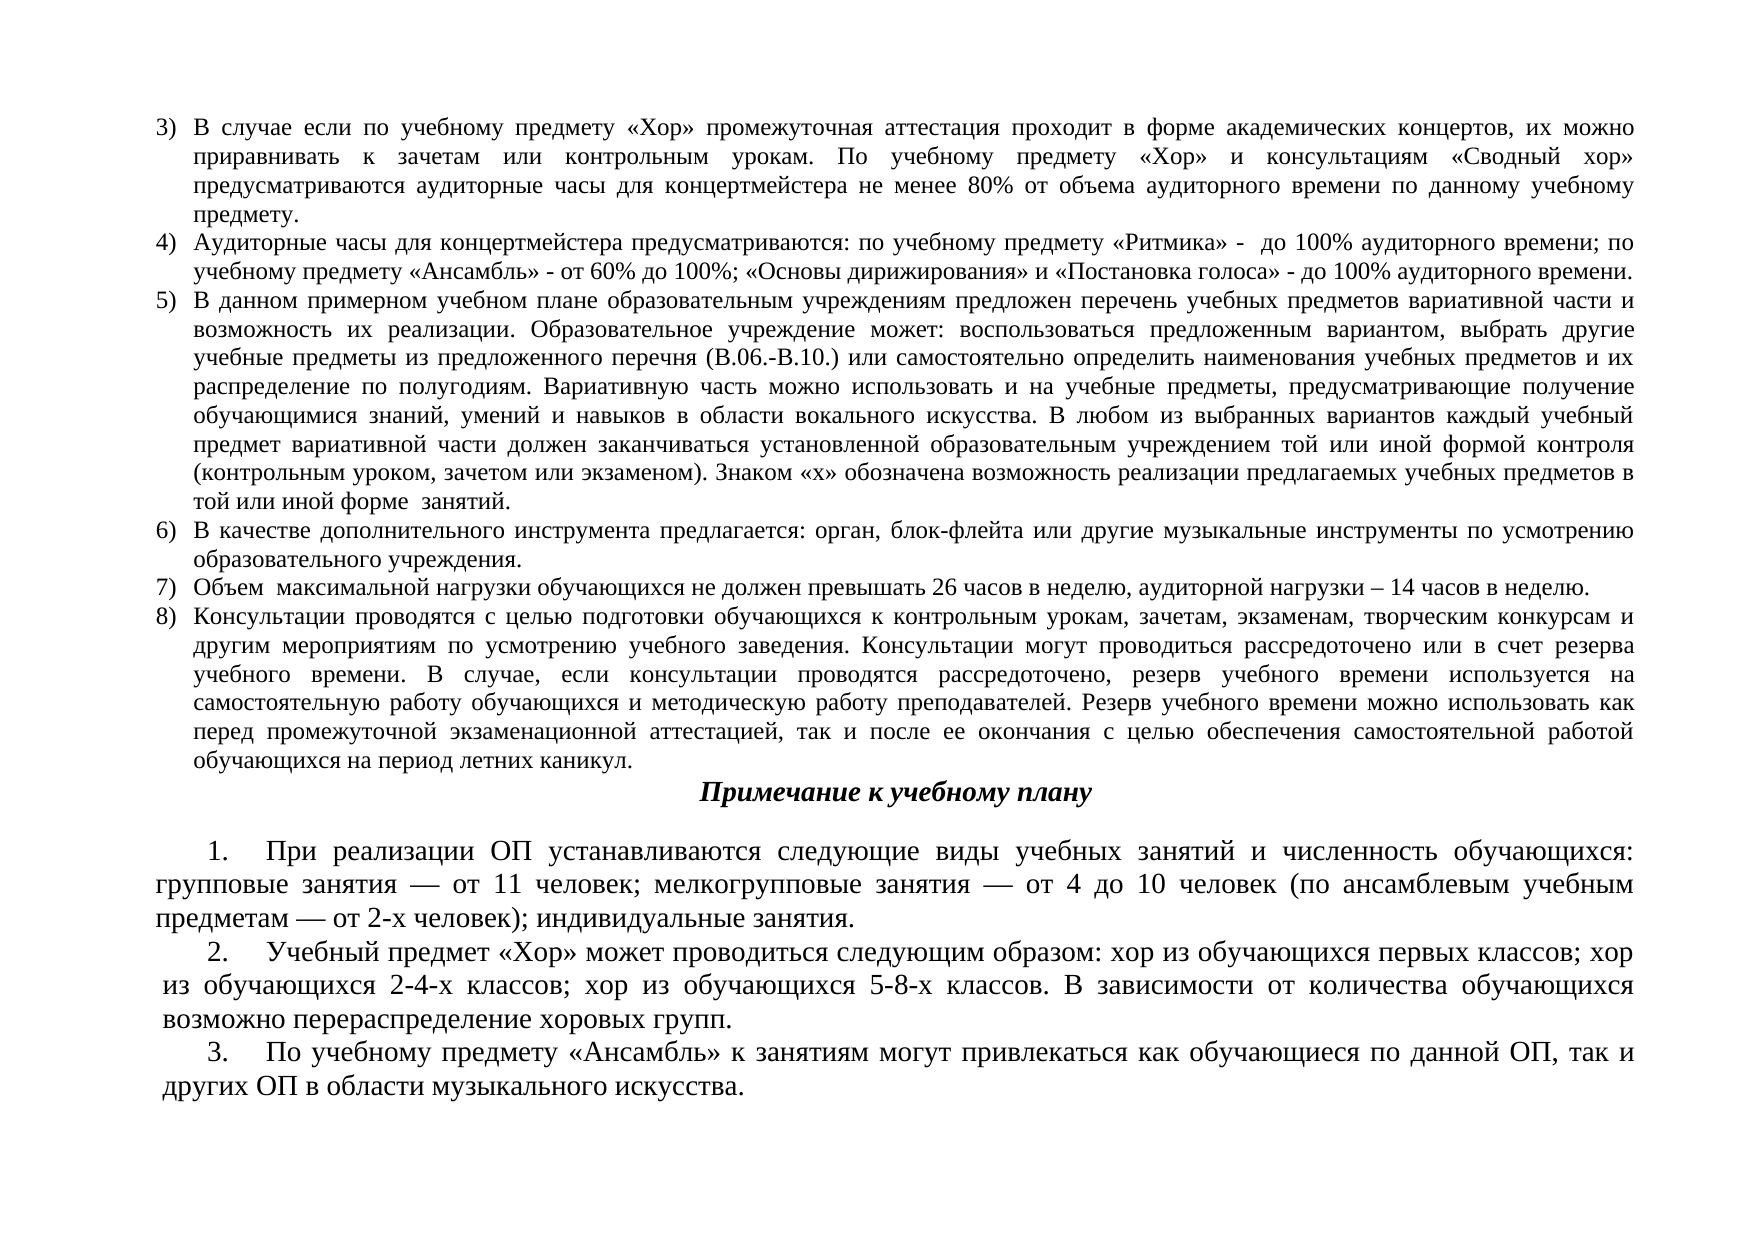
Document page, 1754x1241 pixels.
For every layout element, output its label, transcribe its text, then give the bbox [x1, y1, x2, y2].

list При реализации ОП устанавливаются следующие виды учебных занятий и численность обучающихся: групповые занятия — от 11 человек; мелкогрупповые занятия — от 4 до 10 человек (по ансамблевым учебным предметам — от 2-х человек); индивидуальные занятия. [155, 833, 1636, 934]
list По учебному предмету «Ансамбль» к занятиям могут привлекаться как обучающиеся по данной ОП, так и других ОП в области музыкального искусства. [162, 1034, 1636, 1101]
list В качестве дополнительного инструмента предлагается: орган, блок-флейта или другие музыкальные инструменты по усмотрению образовательного учреждения. [156, 515, 1636, 572]
list В случае если по учебному предмету «Хор» промежуточная аттестация проходит в форме академических концертов, их можно приравнивать к зачетам или контрольным урокам. По учебному предмету «Хор» и консультациям «Сводный хор» предусматриваются аудиторные часы для концертмейстера не менее 80% от объема аудиторного времени по данному учебному предмету. [156, 112, 1636, 227]
list Объем максимальной нагрузки обучающихся не должен превышать 26 часов в неделю, аудиторной нагрузки – 14 часов в неделю. [156, 572, 1636, 601]
list Аудиторные часы для концертмейстера предусматриваются: по учебному предмету «Ритмика» - до 100% аудиторного времени; по учебному предмету «Ансамбль» - от 60% до 100%; «Основы дирижирования» и «Постановка голоса» - до 100% аудиторного времени. [156, 227, 1636, 285]
list Учебный предмет «Хор» может проводиться следующим образом: хор из обучающихся первых классов; хор из обучающихся 2-4-х классов; хор из обучающихся 5-8-х классов. В зависимости от количества обучающихся возможно перераспределение хоровых групп. [162, 934, 1636, 1034]
list Консультации проводятся с целью подготовки обучающихся к контрольным урокам, зачетам, экзаменам, творческим конкурсам и другим мероприятиям по усмотрению учебного заведения. Консультации могут проводиться рассредоточено или в счет резерва учебного времени. В случае, если консультации проводятся рассредоточено, резерв учебного времени используется на самостоятельную работу обучающихся и методическую работу преподавателей. Резерв учебного времени можно использовать как перед промежуточной экзаменационной аттестацией, так и после ее окончания с целью обеспечения самостоятельной работой обучающихся на период летних каникул. [156, 601, 1636, 774]
list В данном примерном учебном плане образовательным учреждениям предложен перечень учебных предметов вариативной части и возможность их реализации. Образовательное учреждение может: воспользоваться предложенным вариантом, выбрать другие учебные предметы из предложенного перечня (В.06.-В.10.) или самостоятельно определить наименования учебных предметов и их распределение по полугодиям. Вариативную часть можно использовать и на учебные предметы, предусматривающие получение обучающимися знаний, умений и навыков в области вокального искусства. В любом из выбранных вариантов каждый учебный предмет вариативной части должен заканчиваться установленной образовательным учреждением той или иной формой контроля (контрольным уроком, зачетом или экзаменом). Знаком «х» обозначена возможность реализации предлагаемых учебных предметов в той или иной форме занятий. [156, 285, 1636, 515]
text Примечание к учебному плану [156, 774, 1636, 807]
